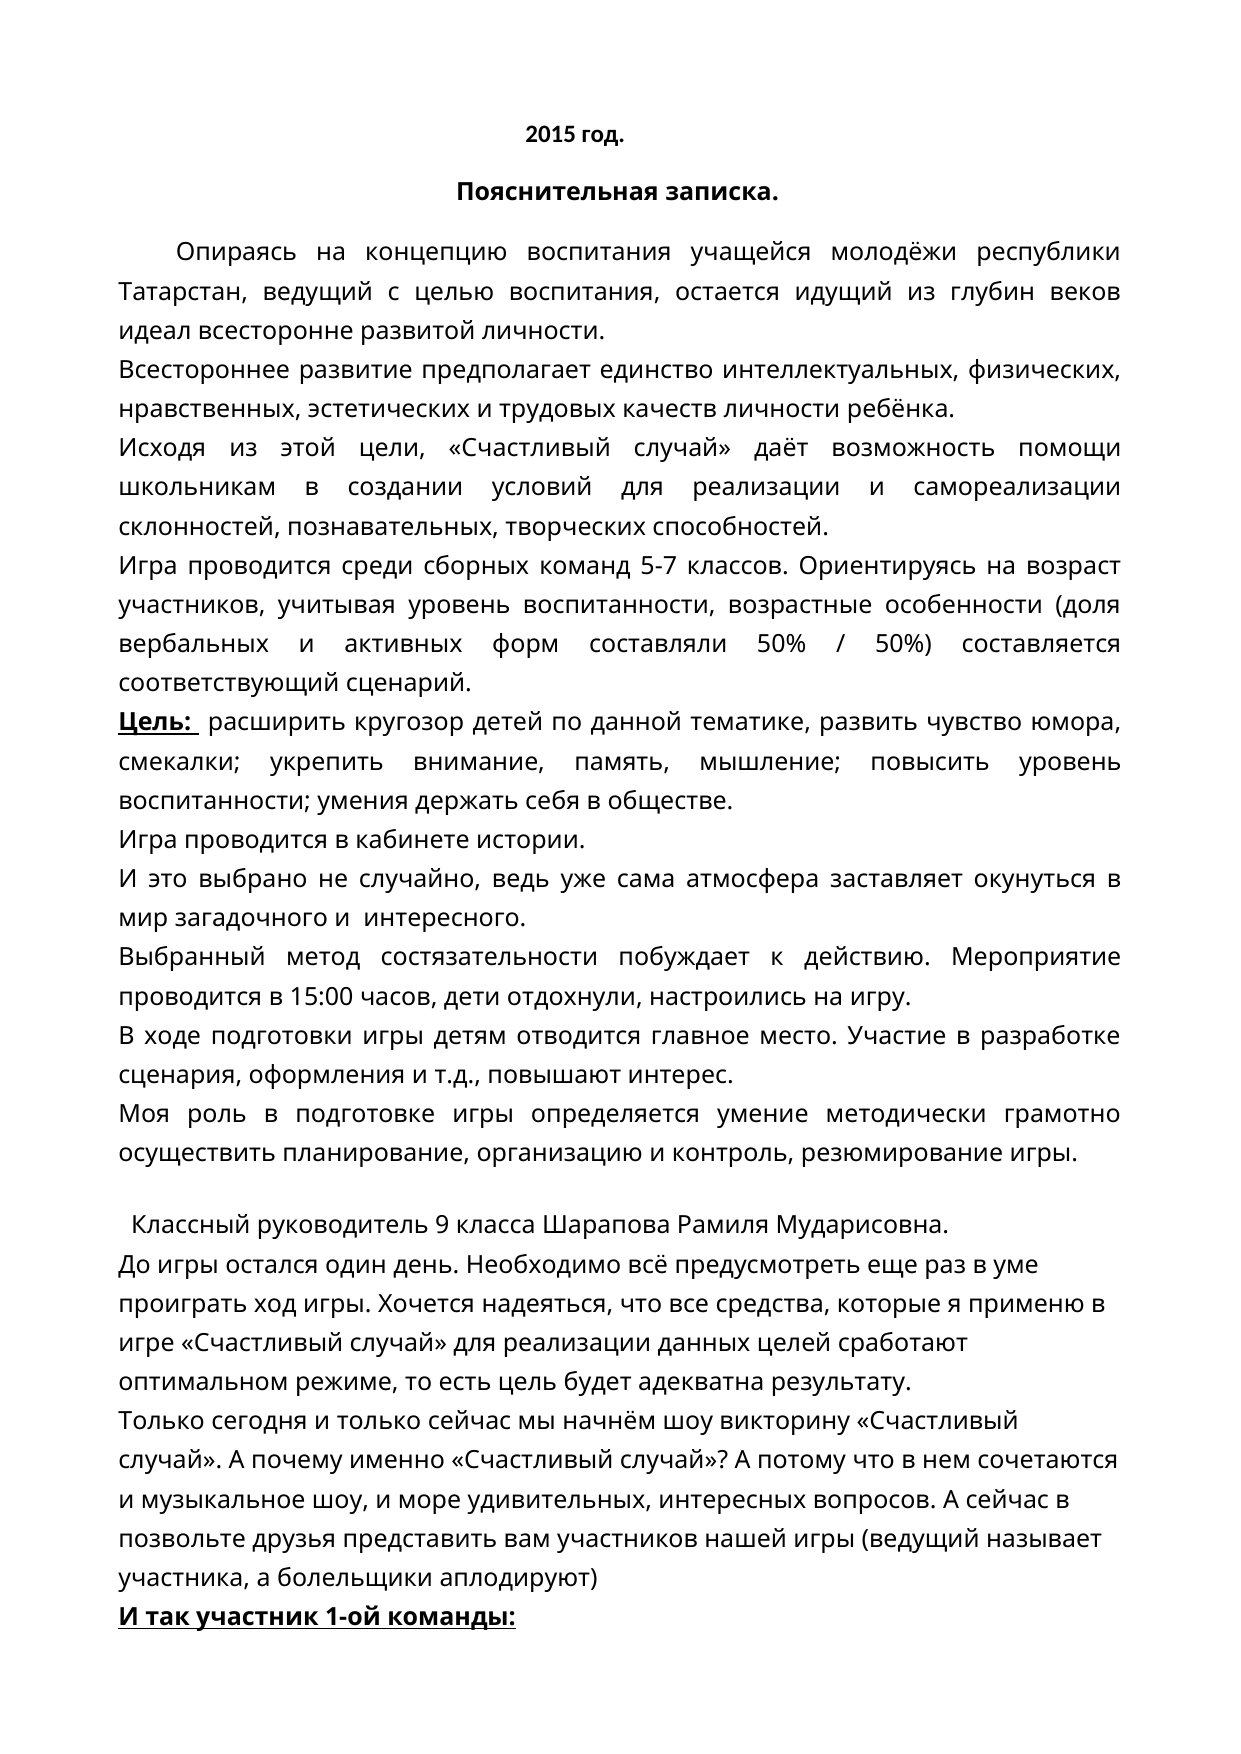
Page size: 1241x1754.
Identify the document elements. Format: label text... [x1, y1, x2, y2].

text Классный руководитель 9 класса Шарапова Рамиля Мударисовна. [118, 1207, 1122, 1241]
text Моя роль в подготовке игры определяется умение методически грамотно осуществить планирование, организацию и контроль, резюмирование игры. [118, 1096, 1122, 1169]
text До игры остался один день. Необходимо всё предусмотреть еще раз в уме проиграть ход игры. Хочется надеяться, что все средства, которые я применю в игре «Счастливый случай» для реализации данных целей сработают оптимальном режиме, то есть цель будет адекватна результату. [118, 1246, 1122, 1398]
text В ходе подготовки игры детям отводится главное место. Участие в разработке сценария, оформления и т.д., повышают интерес. [118, 1017, 1122, 1091]
text Выбранный метод состязательности побуждает к действию. Мероприятие проводится в 15:00 часов, дети отдохнули, настроились на игру. [118, 939, 1122, 1012]
text Опираясь на концепцию воспитания учащейся молодёжи республики Татарстан, ведущий с целью воспитания, остается идущий из глубин веков идеал всесторонне развитой личности. [118, 234, 1122, 346]
text Цель: расширить кругозор детей по данной тематике, развить чувство юмора, смекалки; укрепить внимание, память, мышление; повысить уровень воспитанности; умения держать себя в обществе. [118, 704, 1122, 816]
text Игра проводится среди сборных команд 5-7 классов. Ориентируясь на возраст участников, учитывая уровень воспитанности, возрастные особенности (доля вербальных и активных форм составляли 50% / 50%) составляется соответствующий сценарий. [118, 547, 1122, 699]
text И это выбрано не случайно, ведь уже сама атмосфера заставляет окунуться в мир загадочного и интересного. [118, 861, 1122, 934]
text И так участник 1-ой команды: [118, 1599, 1122, 1633]
text Исходя из этой цели, «Счастливый случай» даёт возможность помощи школьникам в создании условий для реализации и самореализации склонностей, познавательных, творческих способностей. [118, 430, 1122, 542]
text Пояснительная записка. [118, 174, 1122, 208]
text 2015 год. [118, 118, 1122, 149]
text Всестороннее развитие предполагает единство интеллектуальных, физических, нравственных, эстетических и трудовых качеств личности ребёнка. [118, 351, 1122, 425]
text Игра проводится в кабинете истории. [118, 821, 1122, 856]
text Только сегодня и только сейчас мы начнём шоу викторину «Счастливый случай». А почему именно «Счастливый случай»? А потому что в нем сочетаются и музыкальное шоу, и море удивительных, интересных вопросов. А сейчас в позвольте друзья представить вам участников нашей игры (ведущий называет участника, а болельщики аплодируют) [118, 1403, 1122, 1594]
